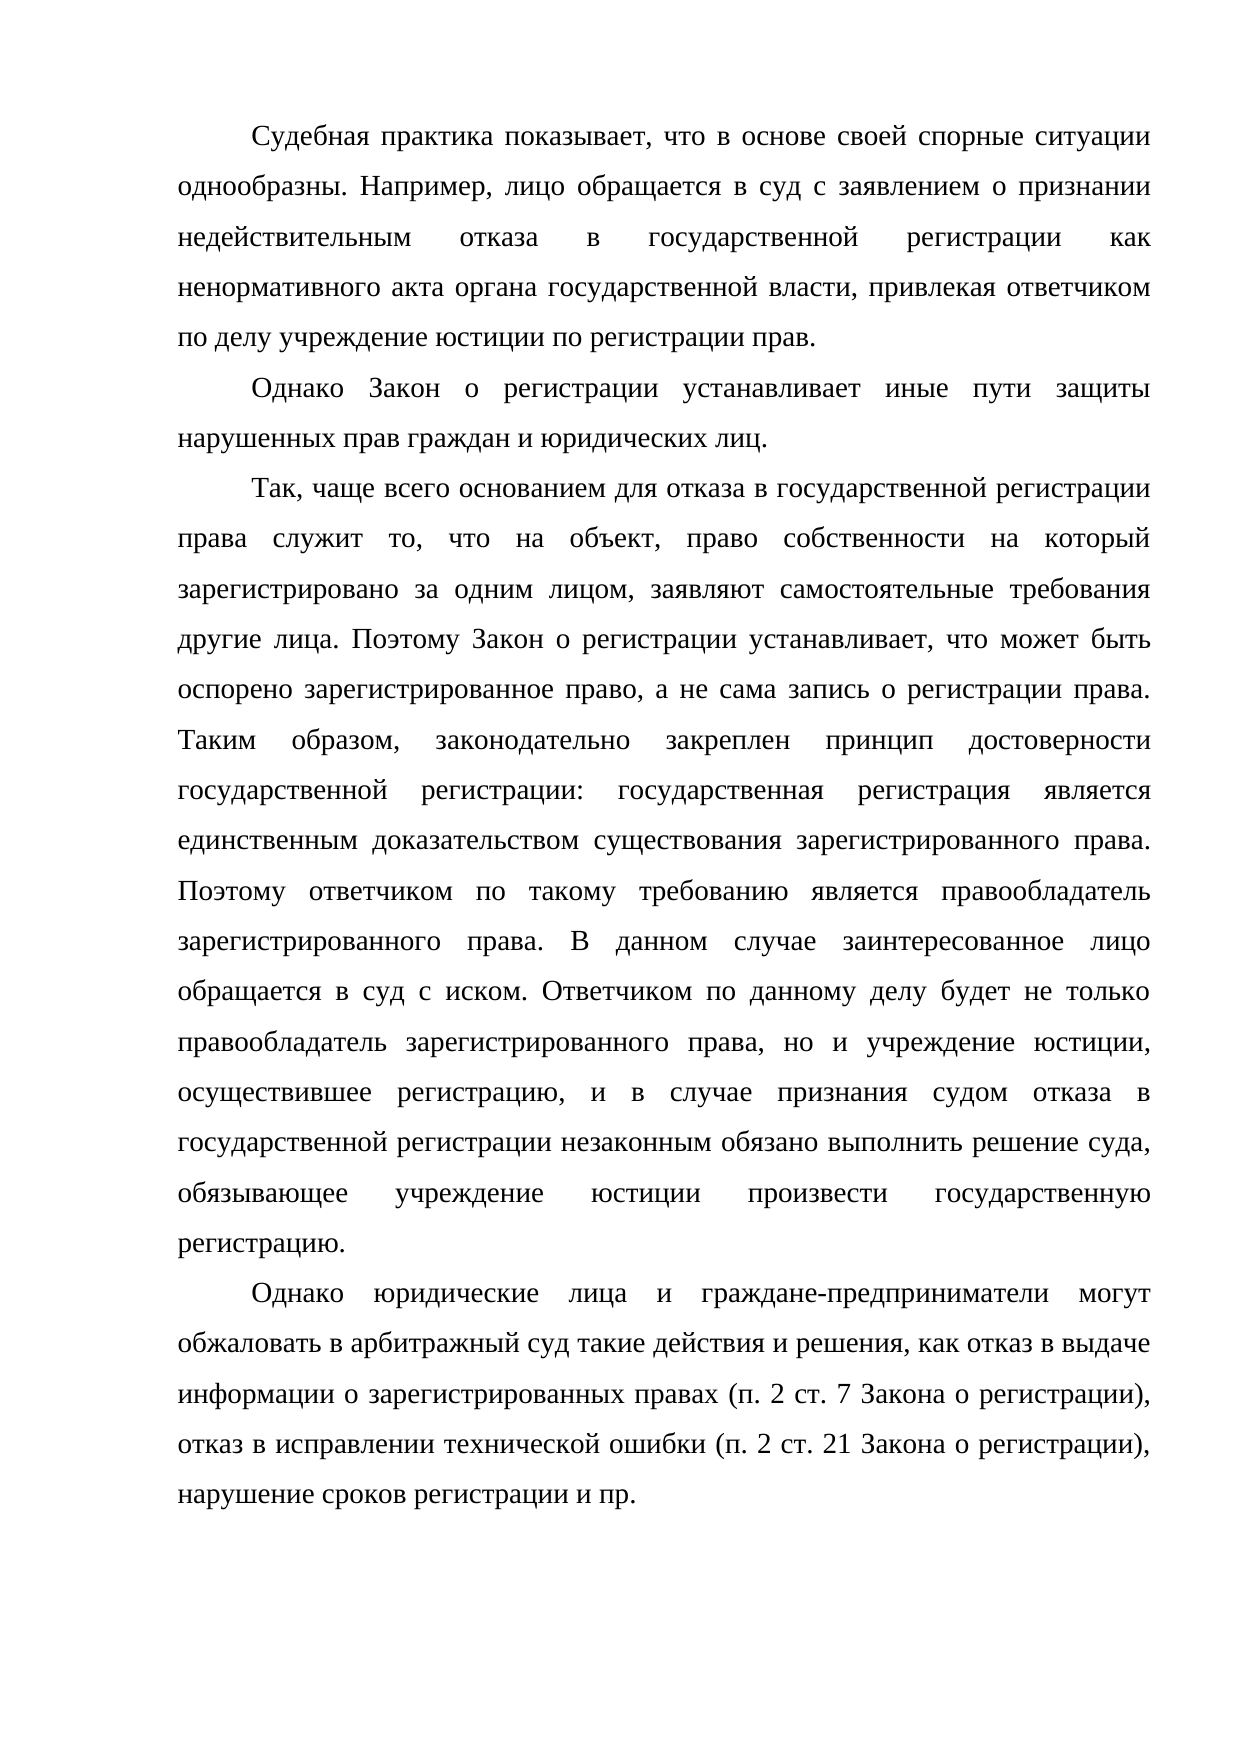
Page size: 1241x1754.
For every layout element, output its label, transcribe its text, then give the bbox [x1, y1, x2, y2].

text Однако юридические лица и граждане-предприниматели могут обжаловать в арбитражный суд такие действия и решения, как отказ в выдаче информации о зарегистрированных правах (п. 2 ст. 7 Закона о регистрации), отказ в исправлении технической ошибки (п. 2 ст. 21 Закона о регистрации), нарушение сроков регистрации и пр. [177, 1275, 1152, 1510]
text Однако Закон о регистрации устанавливает иные пути защиты нарушенных прав граждан и юридических лиц. [177, 370, 1152, 453]
text Так, чаще всего основанием для отказа в государственной регистрации права служит то, что на объект, право собственности на который зарегистрировано за одним лицом, заявляют самостоятельные требования другие лица. Поэтому Закон о регистрации устанавливает, что может быть оспорено зарегистрированное право, а не сама запись о регистрации права. Таким образом, законодательно закреплен принцип достоверности государственной регистрации: государственная регистрация является единственным доказательством существования зарегистрированного права. Поэтому ответчиком по такому требованию является правообладатель зарегистрированного права. В данном случае заинтересованное лицо обращается в суд с иском. Ответчиком по данному делу будет не только правообладатель зарегистрированного права, но и учреждение юстиции, осуществившее регистрацию, и в случае признания судом отказа в государственной регистрации незаконным обязано выполнить решение суда, обязывающее учреждение юстиции произвести государственную регистрацию. [177, 470, 1152, 1258]
text Судебная практика показывает, что в основе своей спорные ситуации однообразны. Например, лицо обращается в суд с заявлением о признании недействительным отказа в государственной регистрации как ненормативного акта органа государственной власти, привлекая ответчиком по делу учреждение юстиции по регистрации прав. [177, 118, 1152, 353]
